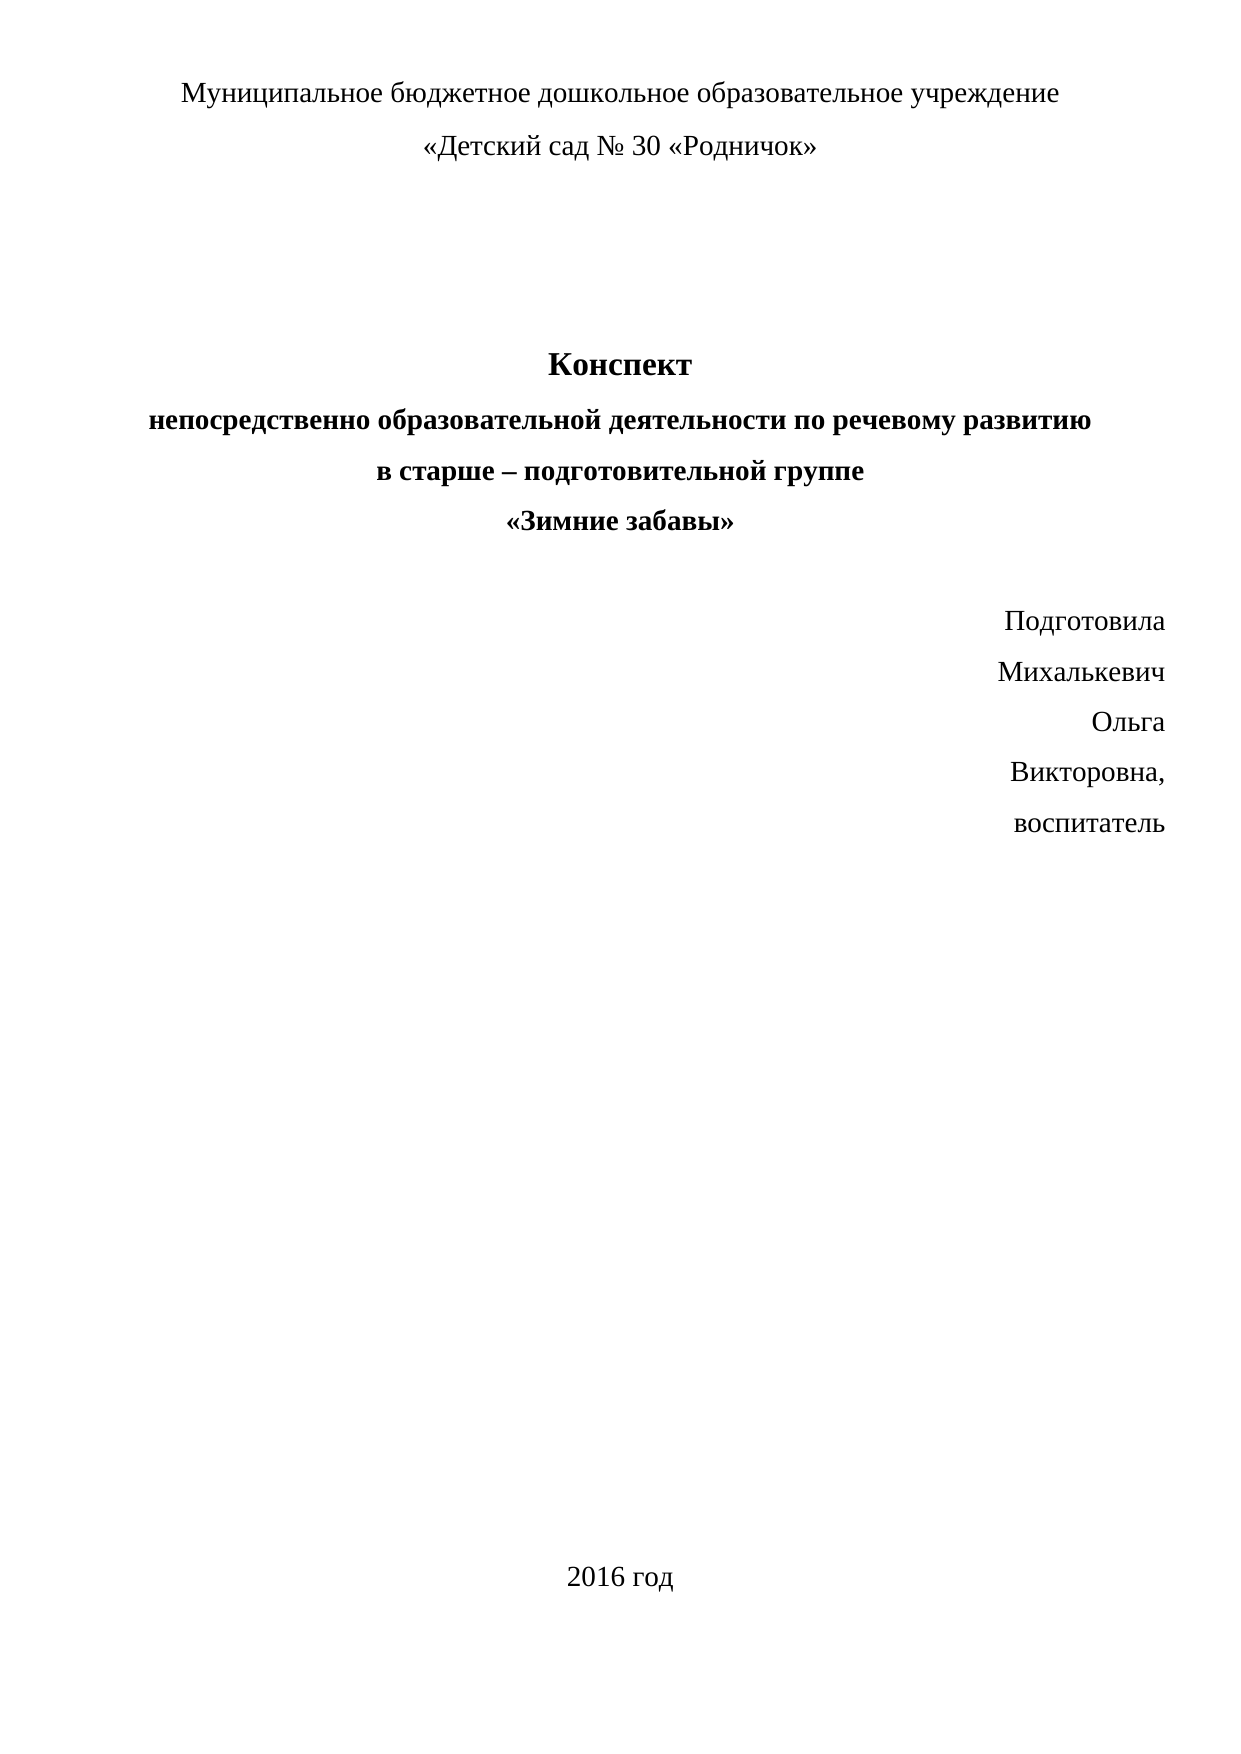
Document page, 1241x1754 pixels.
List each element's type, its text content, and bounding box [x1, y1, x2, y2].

text Ольга [75, 704, 1165, 738]
text Подготовила [75, 603, 1165, 637]
text Михалькевич [75, 654, 1165, 687]
text «Зимние забавы» [75, 503, 1165, 536]
text в старше – подготовительной группе [75, 453, 1165, 486]
text 2016 год [75, 1559, 1165, 1593]
text Конспект [75, 344, 1165, 383]
text Викторовна, [75, 754, 1165, 788]
text непосредственно образовательной деятельности по речевому развитию [75, 402, 1165, 436]
text «Детский сад № 30 «Родничок» [75, 128, 1165, 161]
text Муниципальное бюджетное дошкольное образовательное учреждение [75, 75, 1165, 108]
text воспитатель [75, 805, 1165, 838]
